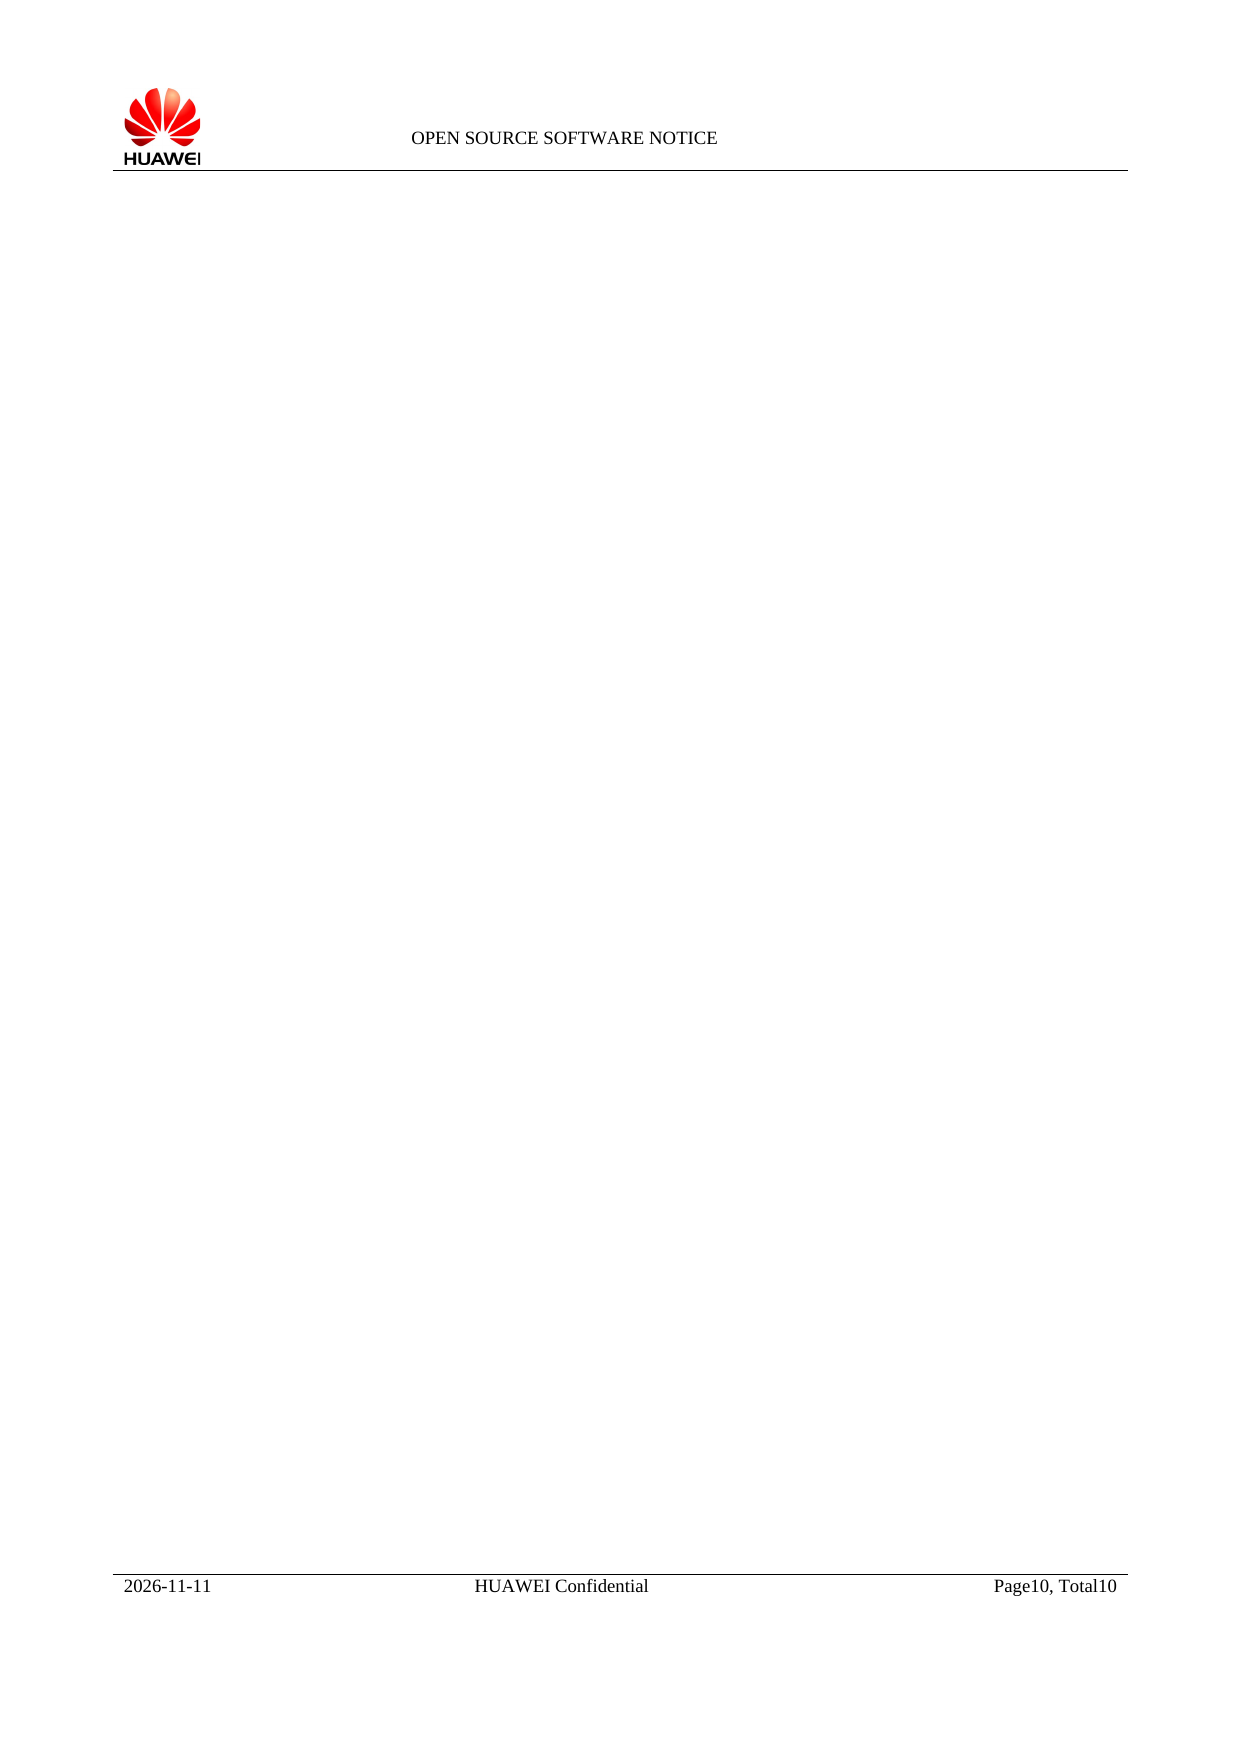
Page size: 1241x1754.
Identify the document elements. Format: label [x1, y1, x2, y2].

picture [124, 88, 201, 165]
